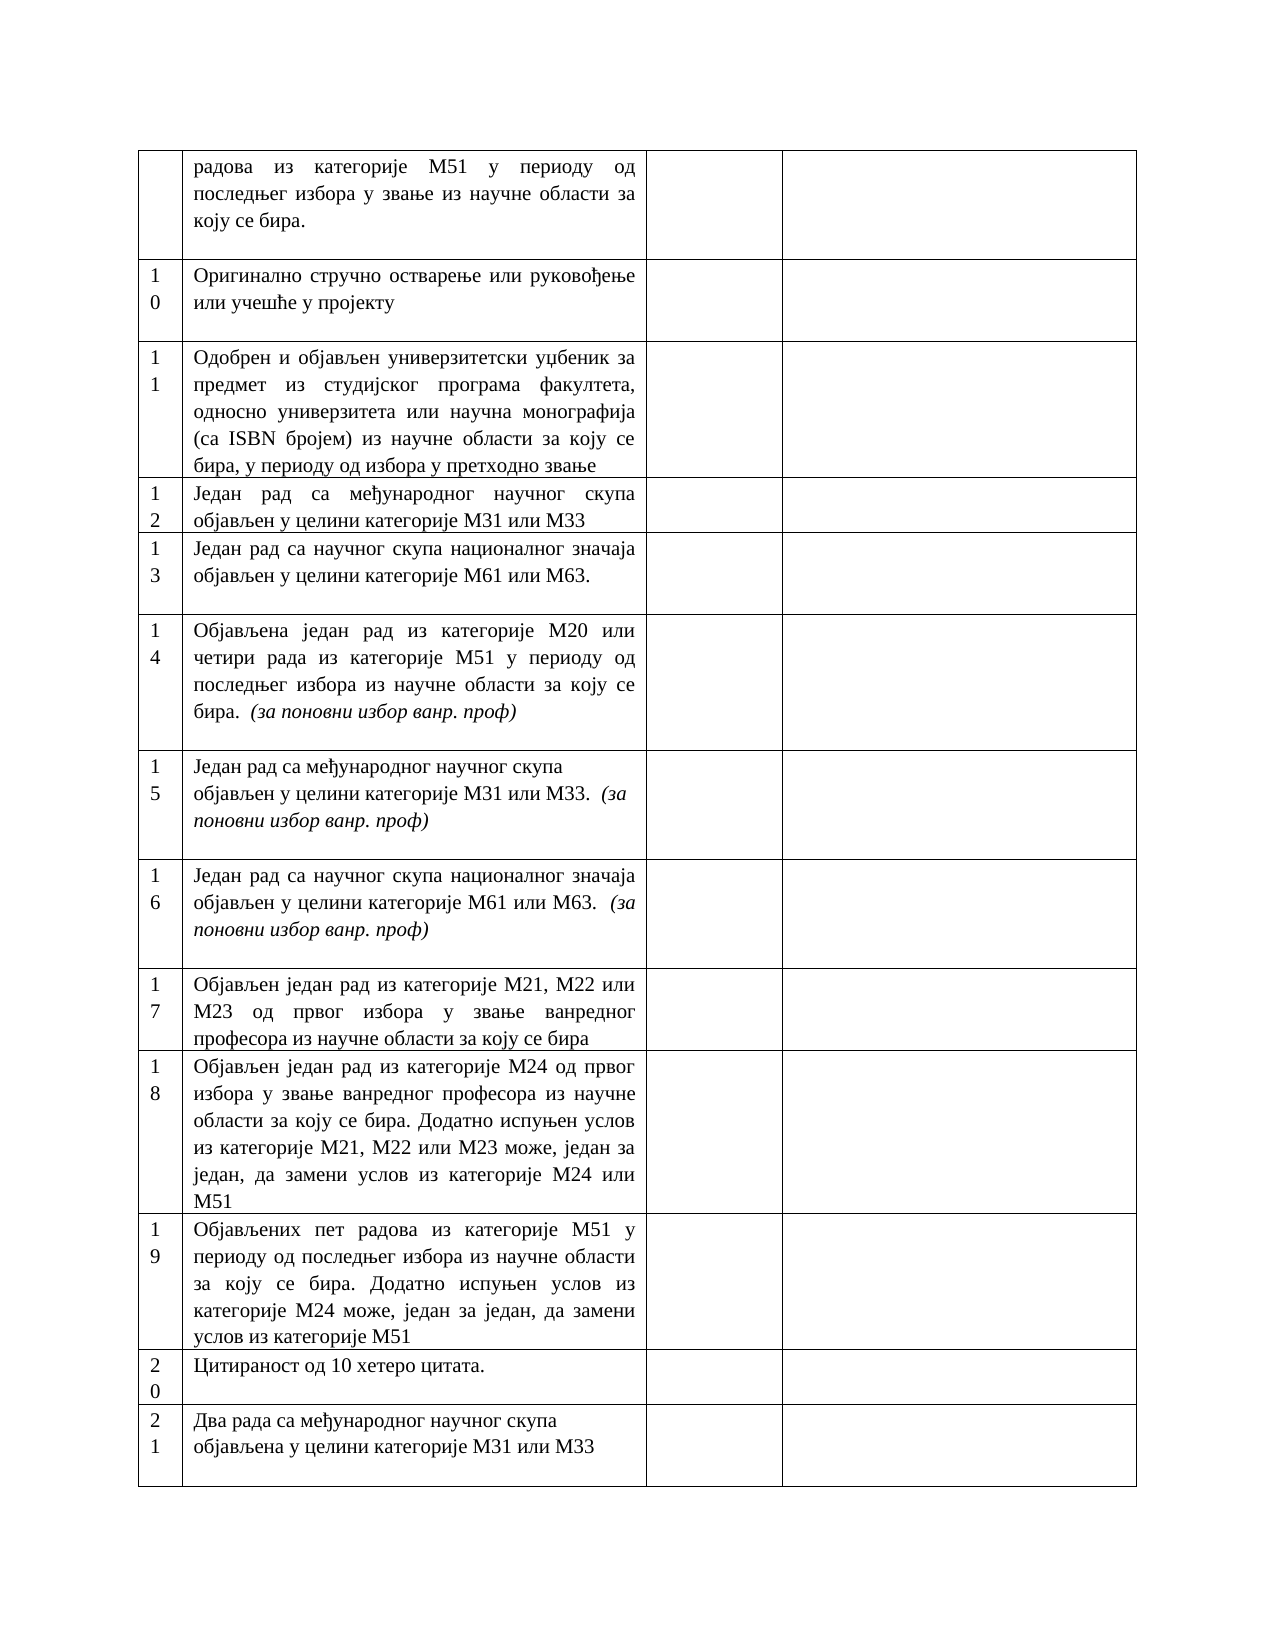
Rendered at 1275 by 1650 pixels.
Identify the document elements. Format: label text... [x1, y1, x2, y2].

table_cell 15 [139, 751, 182, 859]
table_cell [783, 969, 1136, 1050]
table_cell Један рад са научног скупа националног значаја објављен у целини категорије М61 или М63. [183, 533, 646, 614]
table_cell Одобрен и објављен универзитетски уџбеник за предмет из студијског програма факултета, односно универзитета или научна монографија (са ISBN бројем) из научне области за коју се бира, у периоду од избора у претходно звање [183, 342, 646, 477]
table_cell [783, 1214, 1136, 1348]
table_cell Оригинално стручно остварење или руковођење или учешће у пројекту [183, 260, 646, 341]
table_cell [647, 860, 782, 968]
table_cell [783, 1350, 1136, 1403]
table_cell [647, 151, 782, 259]
table_cell 18 [139, 1051, 182, 1213]
table_cell 21 [139, 1405, 182, 1486]
table_cell [647, 533, 782, 614]
table_cell [647, 1405, 782, 1486]
table_cell [647, 260, 782, 341]
table_cell [783, 1051, 1136, 1213]
table_cell [783, 860, 1136, 968]
table_cell [783, 260, 1136, 341]
table_cell [783, 151, 1136, 259]
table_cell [183, 151, 646, 259]
table_cell Један рад са међународног научног скупа објављен у целини категорије М31 или М33. (за поновни избор ванр. проф) [183, 751, 646, 859]
table_cell 20 [139, 1350, 182, 1403]
table_cell Објављен један рад из категорије М21, М22 или М23 од првог избора у звање ванредног професора из научне области за коју се бира [183, 969, 646, 1050]
table_cell 17 [139, 969, 182, 1050]
table_cell [783, 615, 1136, 750]
table_cell Објављена један рад из категорије М20 или четири рада из категорије М51 у периоду од последњег избора из научне области за коју се бира. (за поновни избор ванр. проф) [183, 615, 646, 750]
table_cell [783, 478, 1136, 532]
table_cell [647, 1214, 782, 1348]
table_cell [647, 969, 782, 1050]
table_cell 19 [139, 1214, 182, 1348]
table_cell 13 [139, 533, 182, 614]
table_cell Један рад са међународног научног скупа објављен у целини категорије М31 или М33 [183, 478, 646, 532]
table_cell 9 [139, 151, 182, 259]
table_cell [783, 533, 1136, 614]
table_cell [647, 751, 782, 859]
table_cell Један рад са научног скупа националног значаја објављен у целини категорије М61 или М63. (за поновни избор ванр. проф) [183, 860, 646, 968]
table_cell 14 [139, 615, 182, 750]
table_cell [783, 751, 1136, 859]
table_cell Два рада са међународног научног скупа објављена у целини категорије М31 или М33 [183, 1405, 646, 1486]
table_cell [783, 1405, 1136, 1486]
table_cell [647, 1051, 782, 1213]
table_cell Цитираност од 10 xeтepo цитата. [183, 1350, 646, 1403]
table_cell Објављен један рад из категорије М24 од првог избора у звање ванредног професора из научне области за коју се бира. Додатно испуњен услов из категорије М21, М22 или М23 може, један за један, да замени услов из категорије М24 или М51 [183, 1051, 646, 1213]
table_cell [647, 615, 782, 750]
table_cell [647, 1350, 782, 1403]
table_cell 12 [139, 478, 182, 532]
table_cell 10 [139, 260, 182, 341]
table_cell 11 [139, 342, 182, 477]
table_cell [647, 478, 782, 532]
table_cell [647, 342, 782, 477]
table_cell Објављених пет радова из категорије М51 у периоду од последњег избора из научне области за коју се бира. Додатно испуњен услов из категорије М24 може, један за један, да замени услов из категорије М51 [183, 1214, 646, 1348]
table_cell [783, 342, 1136, 477]
table_cell 16 [139, 860, 182, 968]
